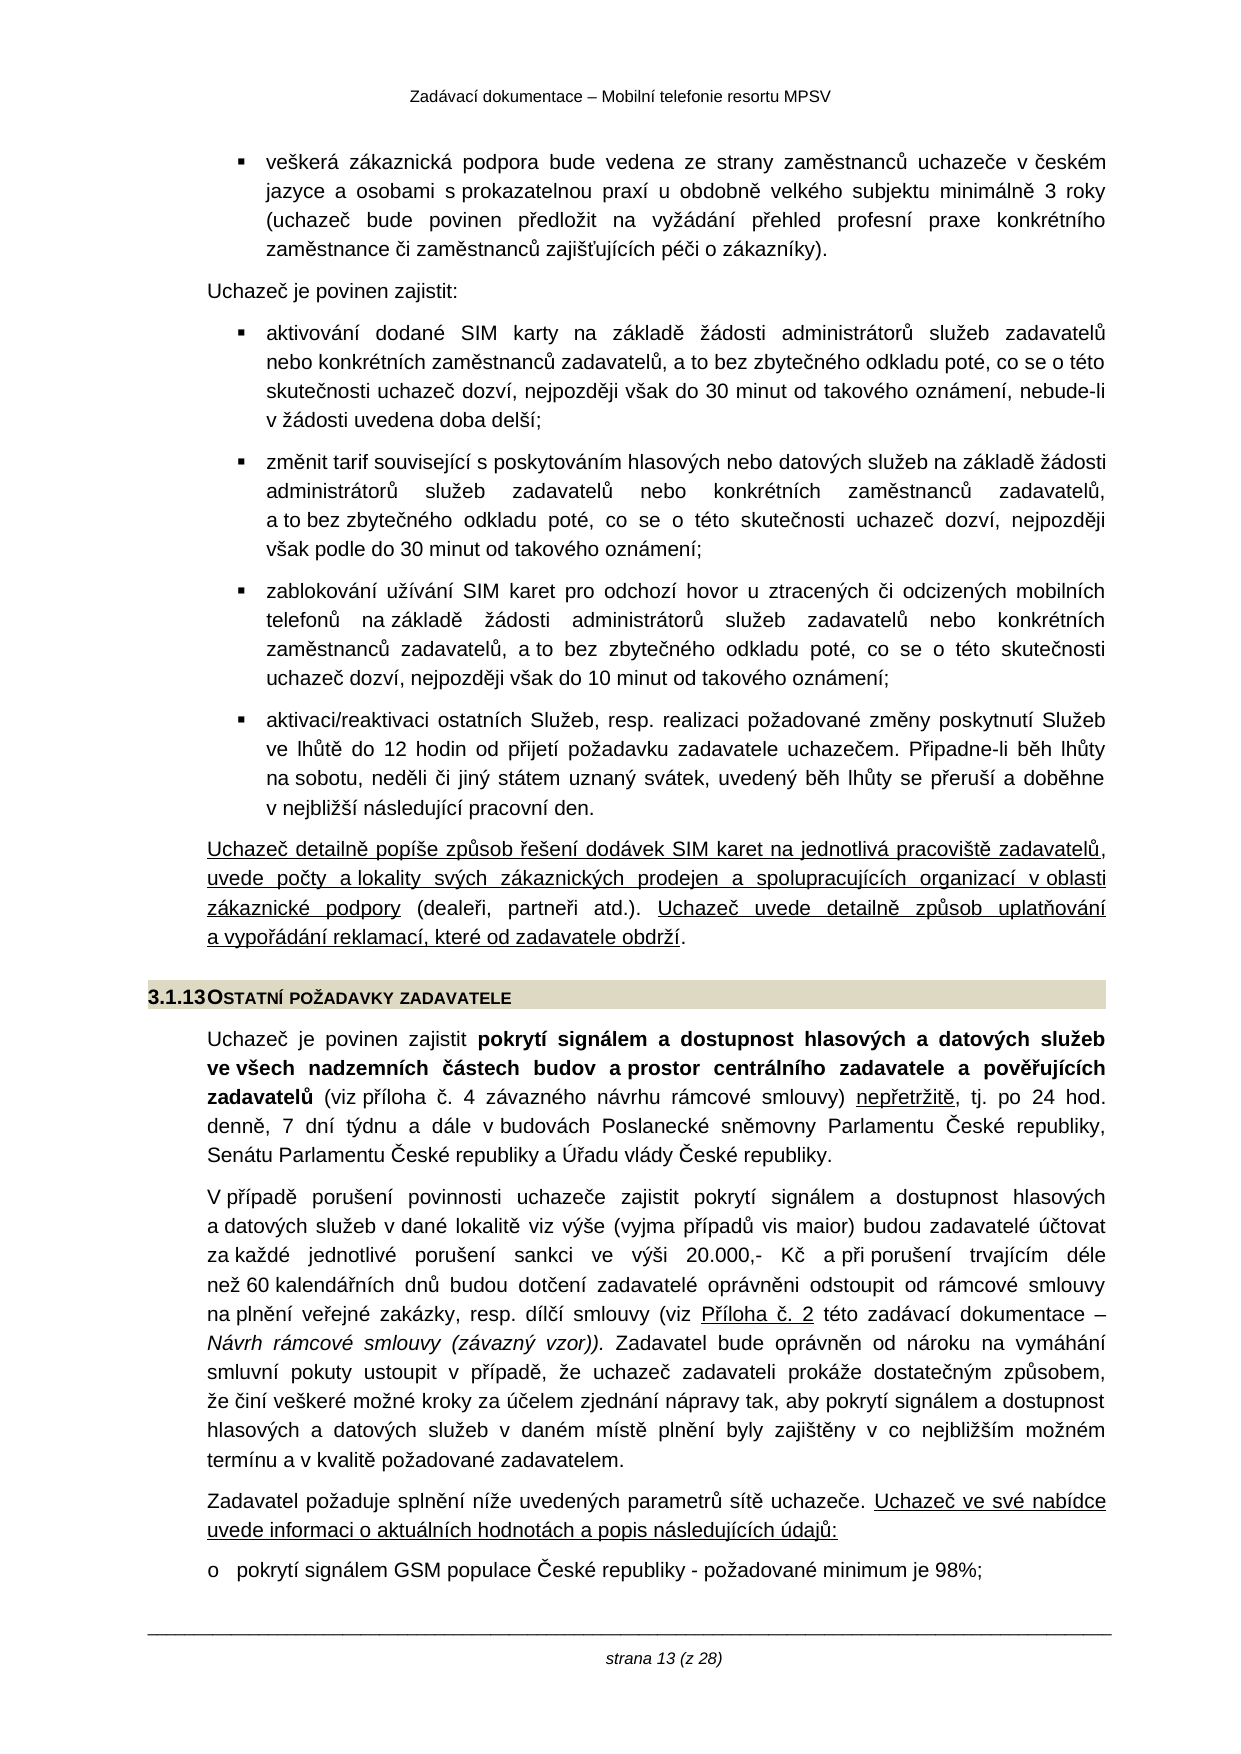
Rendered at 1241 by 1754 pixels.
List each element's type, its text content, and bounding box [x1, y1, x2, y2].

list změnit tarif související s poskytováním hlasových nebo datových služeb na základě žádosti administrátorů služeb zadavatelů nebo konkrétních zaměstnanců zadavatelů, a to bez zbytečného odkladu poté, co se o této skutečnosti uchazeč dozví, nejpozději však podle do 30 minut od takového oznámení; [236, 444, 1106, 561]
text Uchazeč je povinen zajistit: [207, 273, 1106, 303]
list aktivaci/reaktivaci ostatních Služeb, resp. realizaci požadované změny poskytnutí Služeb ve lhůtě do 12 hodin od přijetí požadavku zadavatele uchazečem. Připadne-li běh lhůty na sobotu, neděli či jiný státem uznaný svátek, uvedený běh lhůty se přeruší a doběhne v nejbližší následující pracovní den. [236, 703, 1106, 819]
text Zadavatel požaduje splnění níže uvedených parametrů sítě uchazeče. Uchazeč ve své nabídce uvede informaci o aktuálních hodnotách a popis následujících údajů: [207, 1484, 1106, 1542]
list aktivování dodané SIM karty na základě žádosti administrátorů služeb zadavatelů nebo konkrétních zaměstnanců zadavatelů, a to bez zbytečného odkladu poté, co se o této skutečnosti uchazeč dozví, nejpozději však do 30 minut od takového oznámení, nebude-li v žádosti uvedena doba delší; [236, 315, 1106, 432]
text V případě porušení povinnosti uchazeče zajistit pokrytí signálem a dostupnost hlasových a datových služeb v dané lokalitě viz výše (vyjma případů vis maior) budou zadavatelé účtovat za každé jednotlivé porušení sankci ve výši 20.000,- Kč a při porušení trvajícím déle než 60 kalendářních dnů budou dotčení zadavatelé oprávněni odstoupit od rámcové smlouvy na plnění veřejné zakázky, resp. dílčí smlouvy (viz Příloha č. 2 této zadávací dokumentace – Návrh rámcové smlouvy (závazný vzor)). Zadavatel bude oprávněn od nároku na vymáhání smluvní pokuty ustoupit v případě, že uchazeč zadavateli prokáže dostatečným způsobem, že činí veškeré možné kroky za účelem zjednání nápravy tak, aby pokrytí signálem a dostupnost hlasových a datových služeb v daném místě plnění byly zajištěny v co nejbližším možném termínu a v kvalitě požadované zadavatelem. [207, 1180, 1106, 1471]
text Uchazeč je povinen zajistit pokrytí signálem a dostupnost hlasových a datových služeb ve všech nadzemních částech budov a prostor centrálního zadavatele a pověřujících zadavatelů (viz příloha č. 4 závazného návrhu rámcové smlouvy) nepřetržitě, tj. po 24 hod. denně, 7 dní týdnu a dále v budovách Poslanecké sněmovny Parlamentu České republiky, Senátu Parlamentu České republiky a Úřadu vlády České republiky. [207, 1021, 1106, 1167]
text Uchazeč detailně popíše způsob řešení dodávek SIM karet na jednotlivá pracoviště zadavatelů, uvede počty a lokality svých zákaznických prodejen a spolupracujících organizací v oblasti zákaznické podpory (dealeři, partneři atd.). Uchazeč uvede detailně způsob uplatňování a vypořádání reklamací, které od zadavatele obdrží. [207, 888, 1106, 948]
list zablokování užívání SIM karet pro odchozí hovor u ztracených či odcizených mobilních telefonů na základě žádosti administrátorů služeb zadavatelů nebo konkrétních zaměstnanců zadavatelů, a to bez zbytečného odkladu poté, co se o této skutečnosti uchazeč dozví, nejpozději však do 10 minut od takového oznámení; [236, 573, 1106, 690]
list pokrytí signálem GSM populace České republiky - požadované minimum je 98%; [207, 1555, 1106, 1584]
list veškerá zákaznická podpora bude vedena ze strany zaměstnanců uchazeče v českém jazyce a osobami s prokazatelnou praxí u obdobně velkého subjektu minimálně 3 roky (uchazeč bude povinen předložit na vyžádání přehled profesní praxe konkrétního zaměstnance či zaměstnanců zajišťujících péči o zákazníky). [236, 144, 1106, 261]
text Uchazeč detailně popíše způsob řešení dodávek SIM karet na jednotlivá pracoviště zadavatelů, uvede počty a lokality svých zákaznických prodejen a spolupracujících organizací v oblasti zákaznické podpory (dealeři, partneři atd.). Uchazeč uvede detailně způsob uplatňování a vypořádání reklamací, které od zadavatele obdrží. [207, 832, 1106, 887]
subtitle Ostatní požadavky zadavatele [148, 980, 1106, 1009]
